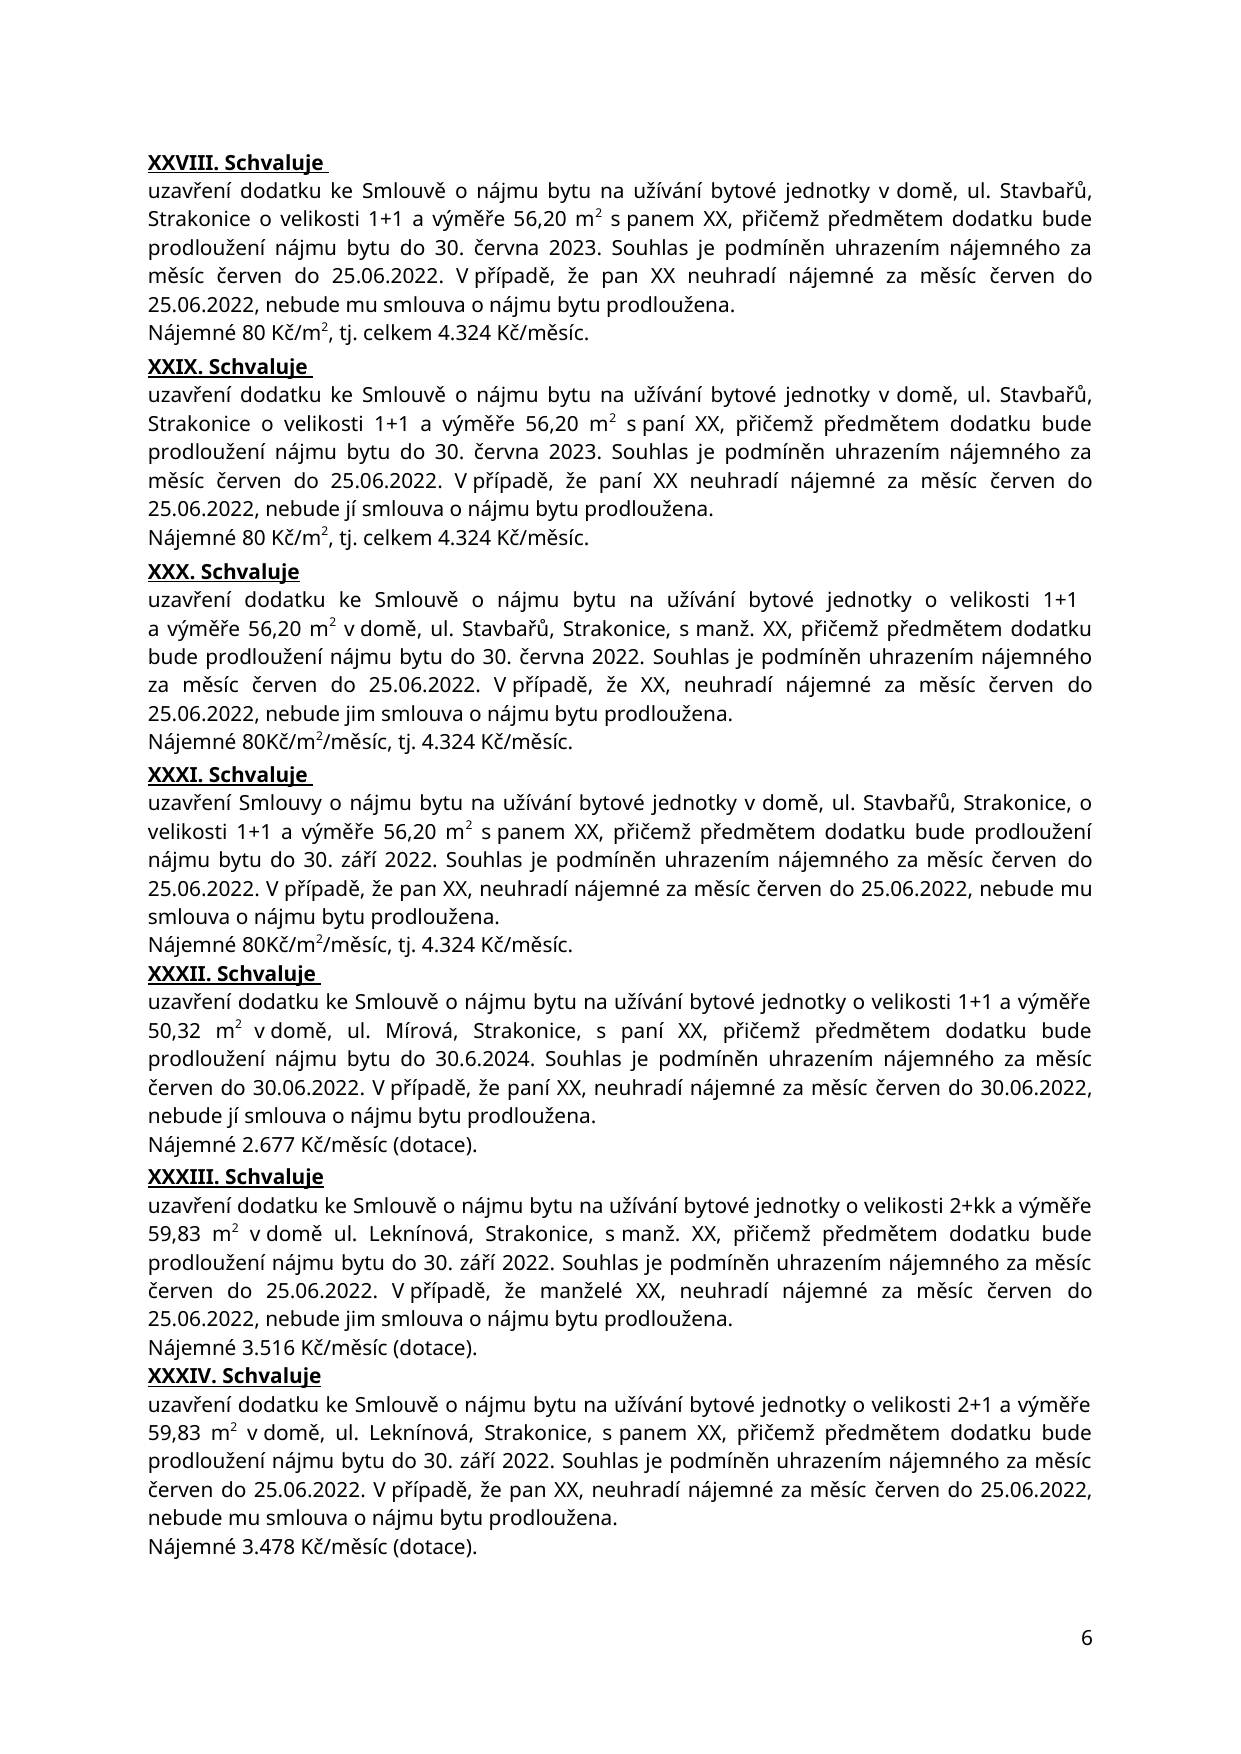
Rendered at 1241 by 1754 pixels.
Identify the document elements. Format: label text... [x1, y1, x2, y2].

text uzavření dodatku ke Smlouvě o nájmu bytu na užívání bytové jednotky v domě, ul. Stavbařů, Strakonice o velikosti 1+1 a výměře 56,20 m2 s panem XX, přičemž předmětem dodatku bude prodloužení nájmu bytu do 30. června 2023. Souhlas je podmíněn uhrazením nájemného za měsíc červen do 25.06.2022. V případě, že pan XX neuhradí nájemné za měsíc červen do 25.06.2022, nebude mu smlouva o nájmu bytu prodloužena. [148, 176, 1093, 318]
text uzavření dodatku ke Smlouvě o nájmu bytu na užívání bytové jednotky o velikosti 2+kk a výměře 59,83 m2 v domě ul. Leknínová, Strakonice, s manž. XX, přičemž předmětem dodatku bude prodloužení nájmu bytu do 30. září 2022. Souhlas je podmíněn uhrazením nájemného za měsíc červen do 25.06.2022. V případě, že manželé XX, neuhradí nájemné za měsíc červen do 25.06.2022, nebude jim smlouva o nájmu bytu prodloužena. [148, 1191, 1093, 1333]
subtitle XXVIII. Schvaluje [148, 148, 1093, 176]
text uzavření dodatku ke Smlouvě o nájmu bytu na užívání bytové jednotky o velikosti 1+1 a výměře 56,20 m2 v domě, ul. Stavbařů, Strakonice, s manž. XX, přičemž předmětem dodatku bude prodloužení nájmu bytu do 30. června 2022. Souhlas je podmíněn uhrazením nájemného za měsíc červen do 25.06.2022. V případě, že XX, neuhradí nájemné za měsíc červen do 25.06.2022, nebude jim smlouva o nájmu bytu prodloužena. [148, 585, 1093, 727]
text XXXIII. Schvaluje [148, 1162, 1093, 1191]
text Nájemné 80 Kč/m2, tj. celkem 4.324 Kč/měsíc. [148, 523, 1093, 551]
text Nájemné 80Kč/m2/měsíc, tj. 4.324 Kč/měsíc. [148, 727, 1093, 756]
text uzavření dodatku ke Smlouvě o nájmu bytu na užívání bytové jednotky o velikosti 2+1 a výměře 59,83 m2 v domě, ul. Leknínová, Strakonice, s panem XX, přičemž předmětem dodatku bude prodloužení nájmu bytu do 30. září 2022. Souhlas je podmíněn uhrazením nájemného za měsíc červen do 25.06.2022. V případě, že pan XX, neuhradí nájemné za měsíc červen do 25.06.2022, nebude mu smlouva o nájmu bytu prodloužena. [148, 1390, 1093, 1532]
subtitle XXIX. Schvaluje [148, 352, 1093, 381]
text Nájemné 3.478 Kč/měsíc (dotace). [148, 1532, 1093, 1560]
text XXXI. Schvaluje [148, 760, 1093, 788]
text Nájemné 80 Kč/m2, tj. celkem 4.324 Kč/měsíc. [148, 318, 1093, 347]
text uzavření Smlouvy o nájmu bytu na užívání bytové jednotky v domě, ul. Stavbařů, Strakonice, o velikosti 1+1 a výměře 56,20 m2 s panem XX, přičemž předmětem dodatku bude prodloužení nájmu bytu do 30. září 2022. Souhlas je podmíněn uhrazením nájemného za měsíc červen do 25.06.2022. V případě, že pan XX, neuhradí nájemné za měsíc červen do 25.06.2022, nebude mu smlouva o nájmu bytu prodloužena. [148, 788, 1093, 931]
text XXX. Schvaluje [148, 557, 1093, 585]
text uzavření dodatku ke Smlouvě o nájmu bytu na užívání bytové jednotky v domě, ul. Stavbařů, Strakonice o velikosti 1+1 a výměře 56,20 m2 s paní XX, přičemž předmětem dodatku bude prodloužení nájmu bytu do 30. června 2023. Souhlas je podmíněn uhrazením nájemného za měsíc červen do 25.06.2022. V případě, že paní XX neuhradí nájemné za měsíc červen do 25.06.2022, nebude jí smlouva o nájmu bytu prodloužena. [148, 381, 1093, 523]
text Nájemné 2.677 Kč/měsíc (dotace). [148, 1130, 1093, 1158]
text XXXII. Schvaluje [148, 959, 1093, 987]
text Nájemné 80Kč/m2/měsíc, tj. 4.324 Kč/měsíc. [148, 931, 1093, 959]
text XXXIV. Schvaluje [148, 1361, 1093, 1390]
text Nájemné 3.516 Kč/měsíc (dotace). [148, 1333, 1093, 1361]
text uzavření dodatku ke Smlouvě o nájmu bytu na užívání bytové jednotky o velikosti 1+1 a výměře 50,32 m2 v domě, ul. Mírová, Strakonice, s paní XX, přičemž předmětem dodatku bude prodloužení nájmu bytu do 30.6.2024. Souhlas je podmíněn uhrazením nájemného za měsíc červen do 30.06.2022. V případě, že paní XX, neuhradí nájemné za měsíc červen do 30.06.2022, nebude jí smlouva o nájmu bytu prodloužena. [148, 987, 1093, 1130]
